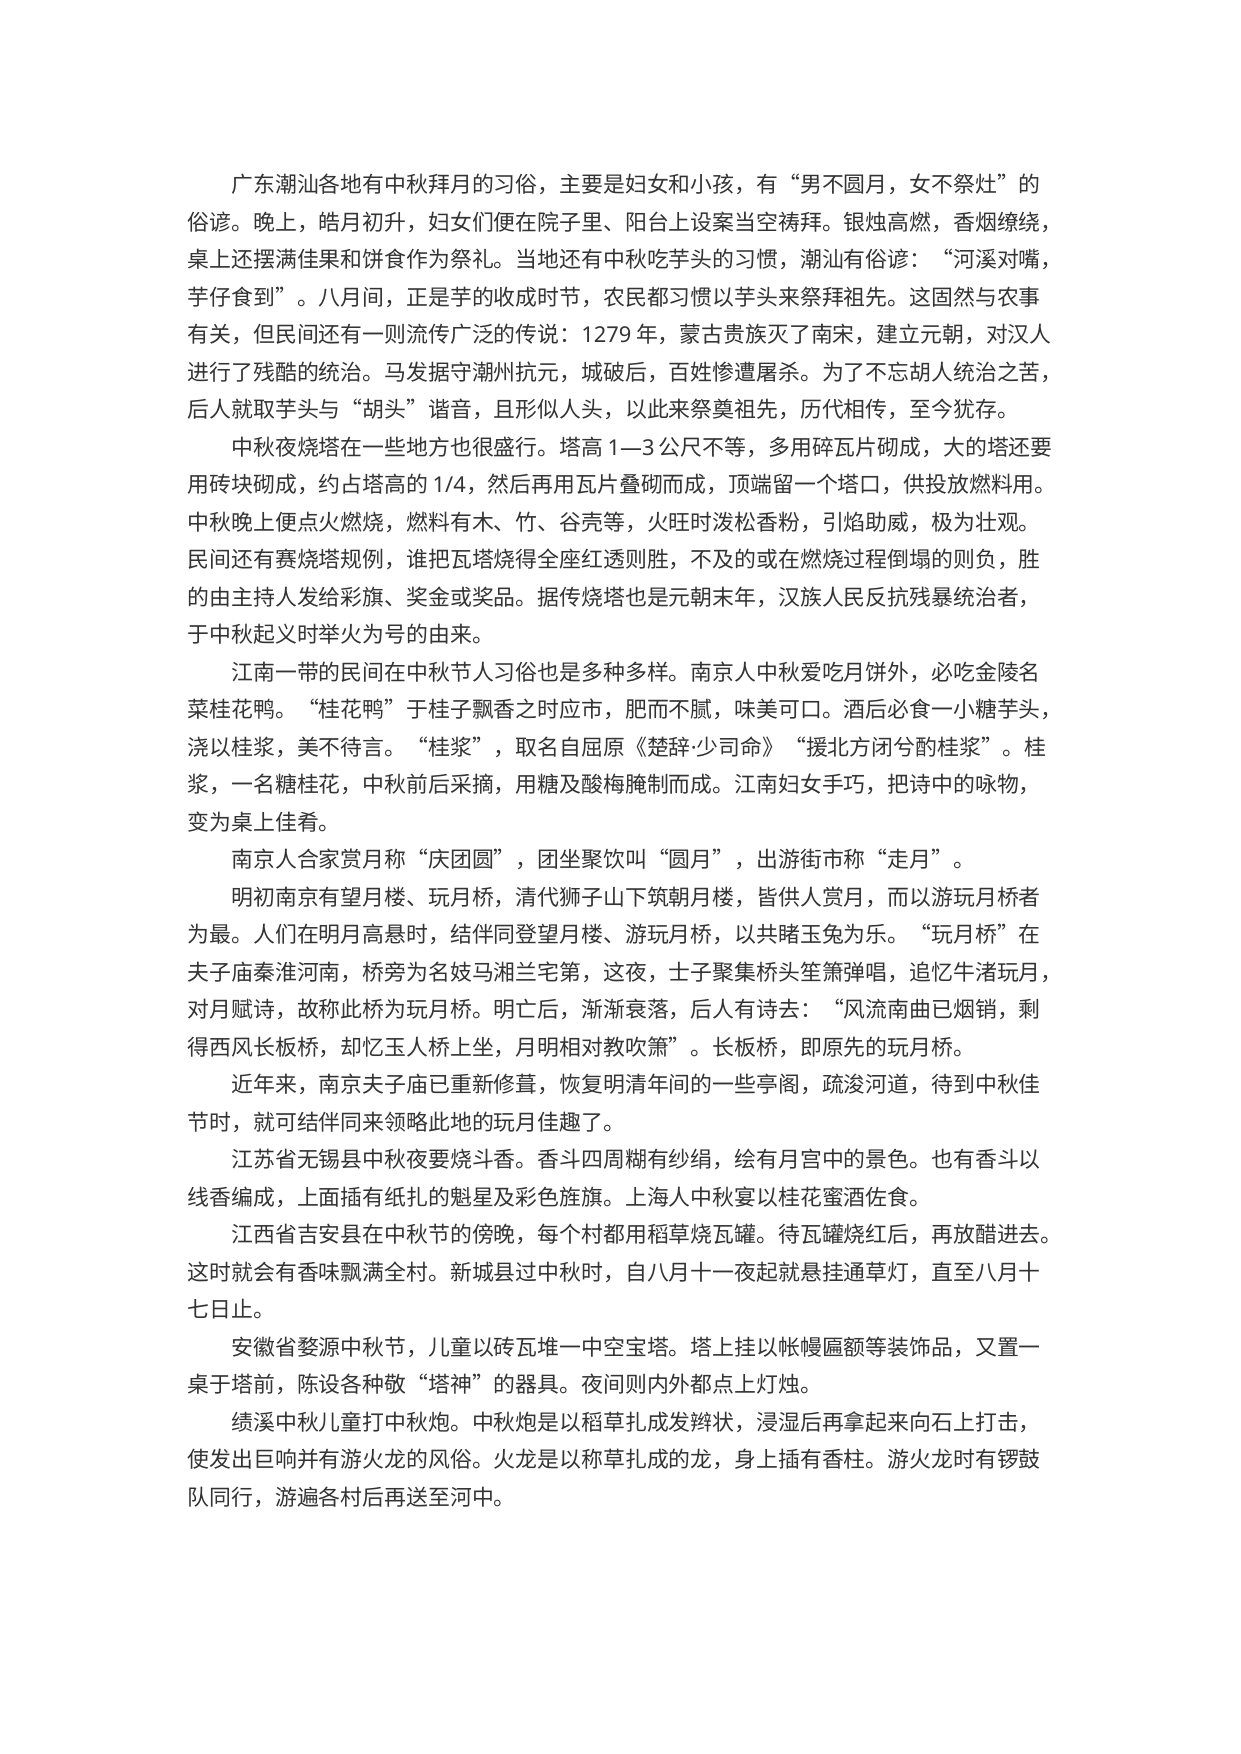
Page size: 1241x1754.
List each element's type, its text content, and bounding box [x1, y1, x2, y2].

text 广东潮汕各地有中秋拜月的习俗，主要是妇女和小孩，有“男不圆月，女不祭灶”的俗谚。晚上，皓月初升，妇女们便在院子里、阳台上设案当空祷拜。银烛高燃，香烟缭绕，桌上还摆满佳果和饼食作为祭礼。当地还有中秋吃芋头的习惯，潮汕有俗谚：“河溪对嘴，芋仔食到”。八月间，正是芋的收成时节，农民都习惯以芋头来祭拜祖先。这固然与农事有关，但民间还有一则流传广泛的传说：1279年，蒙古贵族灭了南宋，建立元朝，对汉人进行了残酷的统治。马发据守潮州抗元，城破后，百姓惨遭屠杀。为了不忘胡人统治之苦，后人就取芋头与“胡头”谐音，且形似人头，以此来祭奠祖先，历代相传，至今犹存。 [187, 164, 1053, 427]
text 江西省吉安县在中秋节的傍晚，每个村都用稻草烧瓦罐。待瓦罐烧红后，再放醋进去。这时就会有香味飘满全村。新城县过中秋时，自八月十一夜起就悬挂通草灯，直至八月十七日止。 [187, 1214, 1053, 1327]
text 近年来，南京夫子庙已重新修葺，恢复明清年间的一些亭阁，疏浚河道，待到中秋佳节时，就可结伴同来领略此地的玩月佳趣了。 [187, 1064, 1053, 1139]
text 明初南京有望月楼、玩月桥，清代狮子山下筑朝月楼，皆供人赏月，而以游玩月桥者为最。人们在明月高悬时，结伴同登望月楼、游玩月桥，以共睹玉兔为乐。“玩月桥”在夫子庙秦淮河南，桥旁为名妓马湘兰宅第，这夜，士子聚集桥头笙箫弹唱，追忆牛渚玩月，对月赋诗，故称此桥为玩月桥。明亡后，渐渐衰落，后人有诗去：“风流南曲已烟销，剩得西风长板桥，却忆玉人桥上坐，月明相对教吹箫”。长板桥，即原先的玩月桥。 [187, 877, 1053, 1064]
text 安徽省婺源中秋节，儿童以砖瓦堆一中空宝塔。塔上挂以帐幔匾额等装饰品，又置一桌于塔前，陈设各种敬“塔神”的器具。夜间则内外都点上灯烛。 [187, 1327, 1053, 1402]
text 绩溪中秋儿童打中秋炮。中秋炮是以稻草扎成发辫状，浸湿后再拿起来向石上打击，使发出巨响并有游火龙的风俗。火龙是以称草扎成的龙，身上插有香柱。游火龙时有锣鼓队同行，游遍各村后再送至河中。 [187, 1402, 1053, 1514]
text 江苏省无锡县中秋夜要烧斗香。香斗四周糊有纱绢，绘有月宫中的景色。也有香斗以线香编成，上面插有纸扎的魁星及彩色旌旗。上海人中秋宴以桂花蜜酒佐食。 [187, 1139, 1053, 1214]
text 南京人合家赏月称“庆团圆”，团坐聚饮叫“圆月”，出游街市称“走月”。 [187, 839, 1053, 877]
text 中秋夜烧塔在一些地方也很盛行。塔高1—3公尺不等，多用碎瓦片砌成，大的塔还要用砖块砌成，约占塔高的1/4，然后再用瓦片叠砌而成，顶端留一个塔口，供投放燃料用。中秋晚上便点火燃烧，燃料有木、竹、谷壳等，火旺时泼松香粉，引焰助威，极为壮观。民间还有赛烧塔规例，谁把瓦塔烧得全座红透则胜，不及的或在燃烧过程倒塌的则负，胜的由主持人发给彩旗、奖金或奖品。据传烧塔也是元朝末年，汉族人民反抗残暴统治者，于中秋起义时举火为号的由来。 [187, 427, 1053, 652]
text 江南一带的民间在中秋节人习俗也是多种多样。南京人中秋爱吃月饼外，必吃金陵名菜桂花鸭。“桂花鸭”于桂子飘香之时应市，肥而不腻，味美可口。酒后必食一小糖芋头，浇以桂浆，美不待言。“桂浆”，取名自屈原《楚辞·少司命》“援北方闭兮酌桂浆”。桂浆，一名糖桂花，中秋前后采摘，用糖及酸梅腌制而成。江南妇女手巧，把诗中的咏物，变为桌上佳肴。 [187, 652, 1053, 839]
